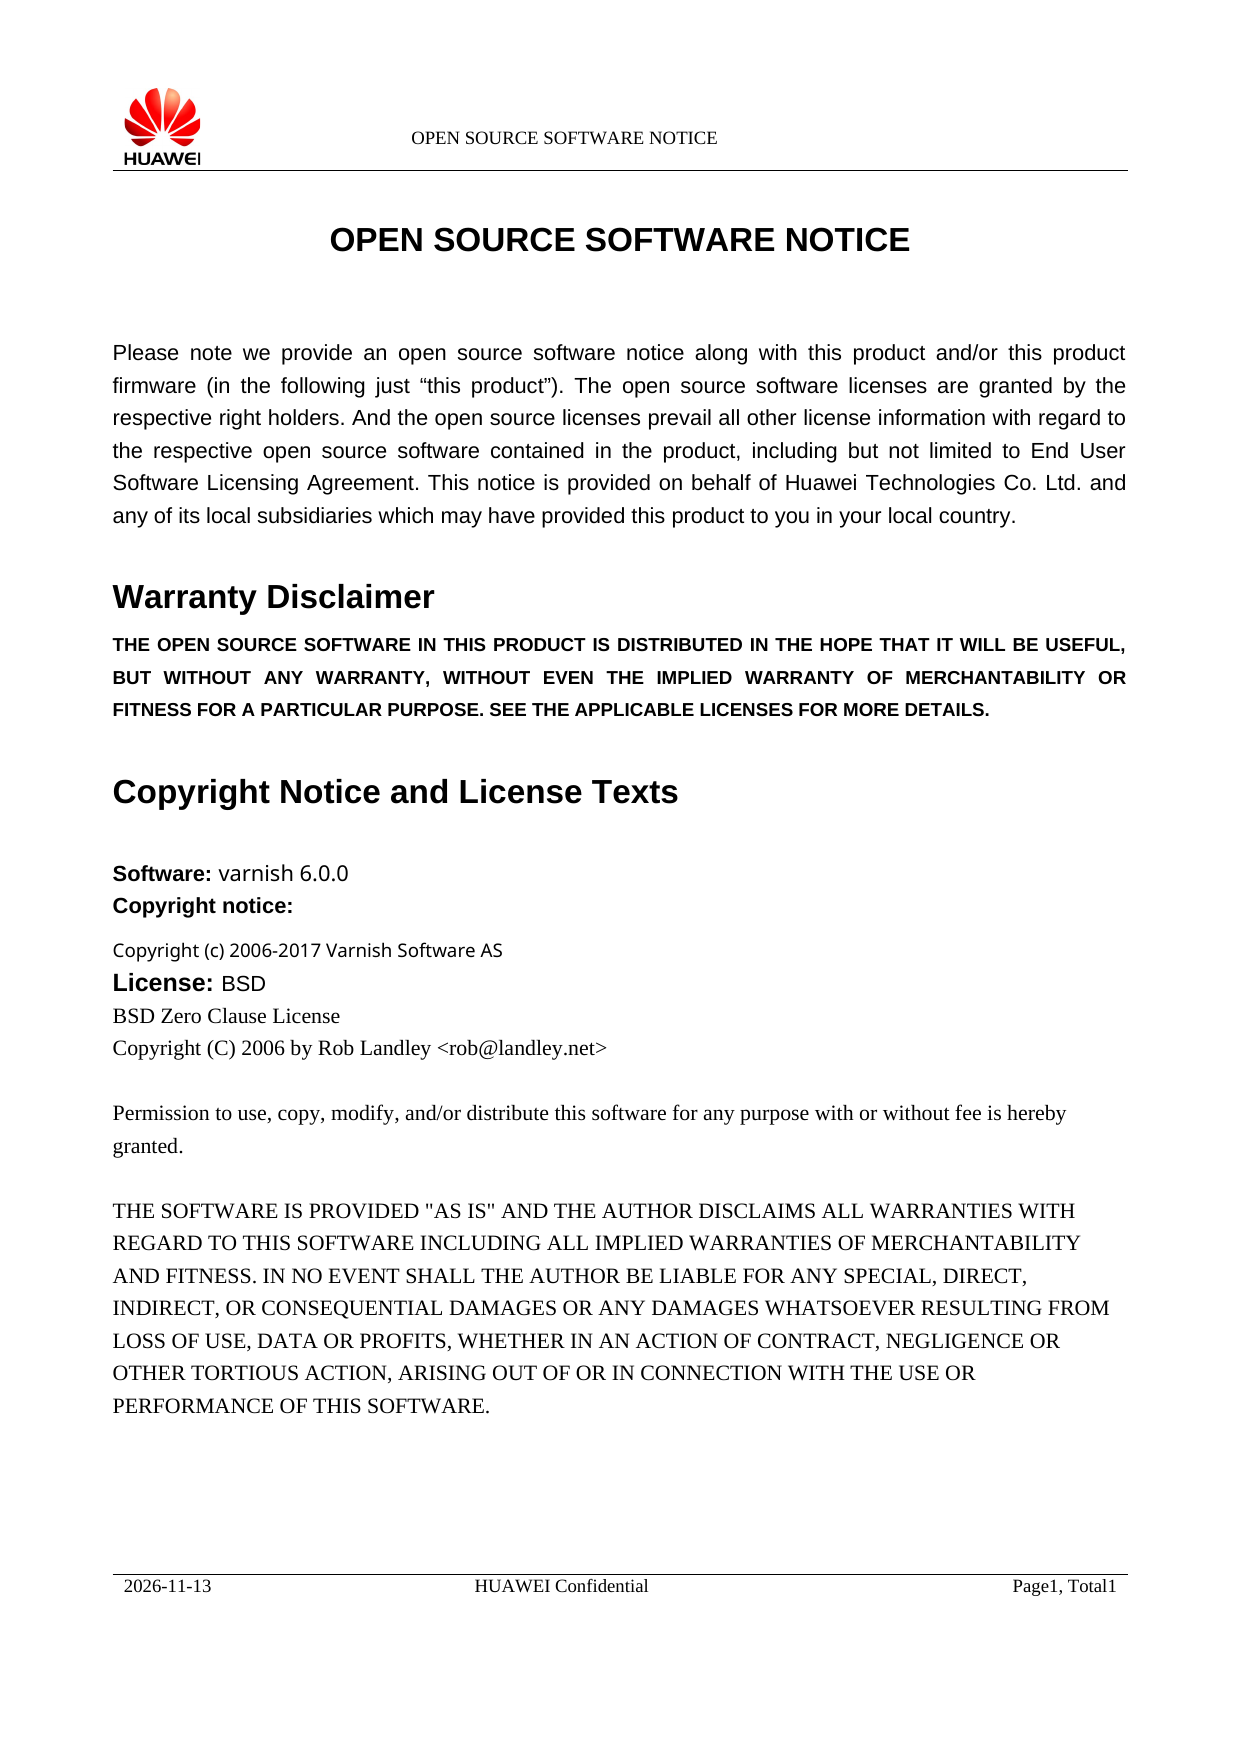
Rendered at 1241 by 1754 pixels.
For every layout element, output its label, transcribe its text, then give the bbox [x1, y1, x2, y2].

text Warranty Disclaimer [112, 564, 1128, 629]
text The open source software in this product is distributed in the hope that it will be useful, but WITHOUT ANY WARRANTY, without even the implied warranty of MERCHANTABILITY or FITNESS FOR A PARTICULAR PURPOSE. See the applicable licenses for more details. [112, 629, 1128, 726]
title Software: varnish 6.0.0 [112, 856, 1128, 889]
picture [124, 88, 201, 165]
text Copyright Notice and License Texts [112, 759, 1128, 824]
text BSD Zero Clause License Copyright (C) 2006 by Rob Landley <rob@landley.net> Permission to use, copy, modify, and/or distribute this software for any purpose with or without fee is hereby granted. THE SOFTWARE IS PROVIDED "AS IS" AND THE AUTHOR DISCLAIMS ALL WARRANTIES WITH REGARD TO THIS SOFTWARE INCLUDING ALL IMPLIED WARRANTIES OF MERCHANTABILITY AND FITNESS. IN NO EVENT SHALL THE AUTHOR BE LIABLE FOR ANY SPECIAL, DIRECT, INDIRECT, OR CONSEQUENTIAL DAMAGES OR ANY DAMAGES WHATSOEVER RESULTING FROM LOSS OF USE, DATA OR PROFITS, WHETHER IN AN ACTION OF CONTRACT, NEGLIGENCE OR OTHER TORTIOUS ACTION, ARISING OUT OF OR IN CONNECTION WITH THE USE OR PERFORMANCE OF THIS SOFTWARE. [112, 999, 1128, 1454]
text OPEN SOURCE SOFTWARE NOTICE [112, 206, 1128, 271]
text Please note we provide an open source software notice along with this product and/or this product firmware (in the following just “this product”). The open source software licenses are granted by the respective right holders. And the open source licenses prevail all other license information with regard to the respective open source software contained in the product, including but not limited to End User Software Licensing Agreement. This notice is provided on behalf of Huawei Technologies Co. Ltd. and any of its local subsidiaries which may have provided this product to you in your local country. [112, 336, 1128, 531]
text Copyright (c) 2006-2017 Varnish Software AS [112, 934, 1128, 966]
text Copyright notice: [112, 889, 1128, 921]
text License: BSD [112, 966, 1128, 999]
